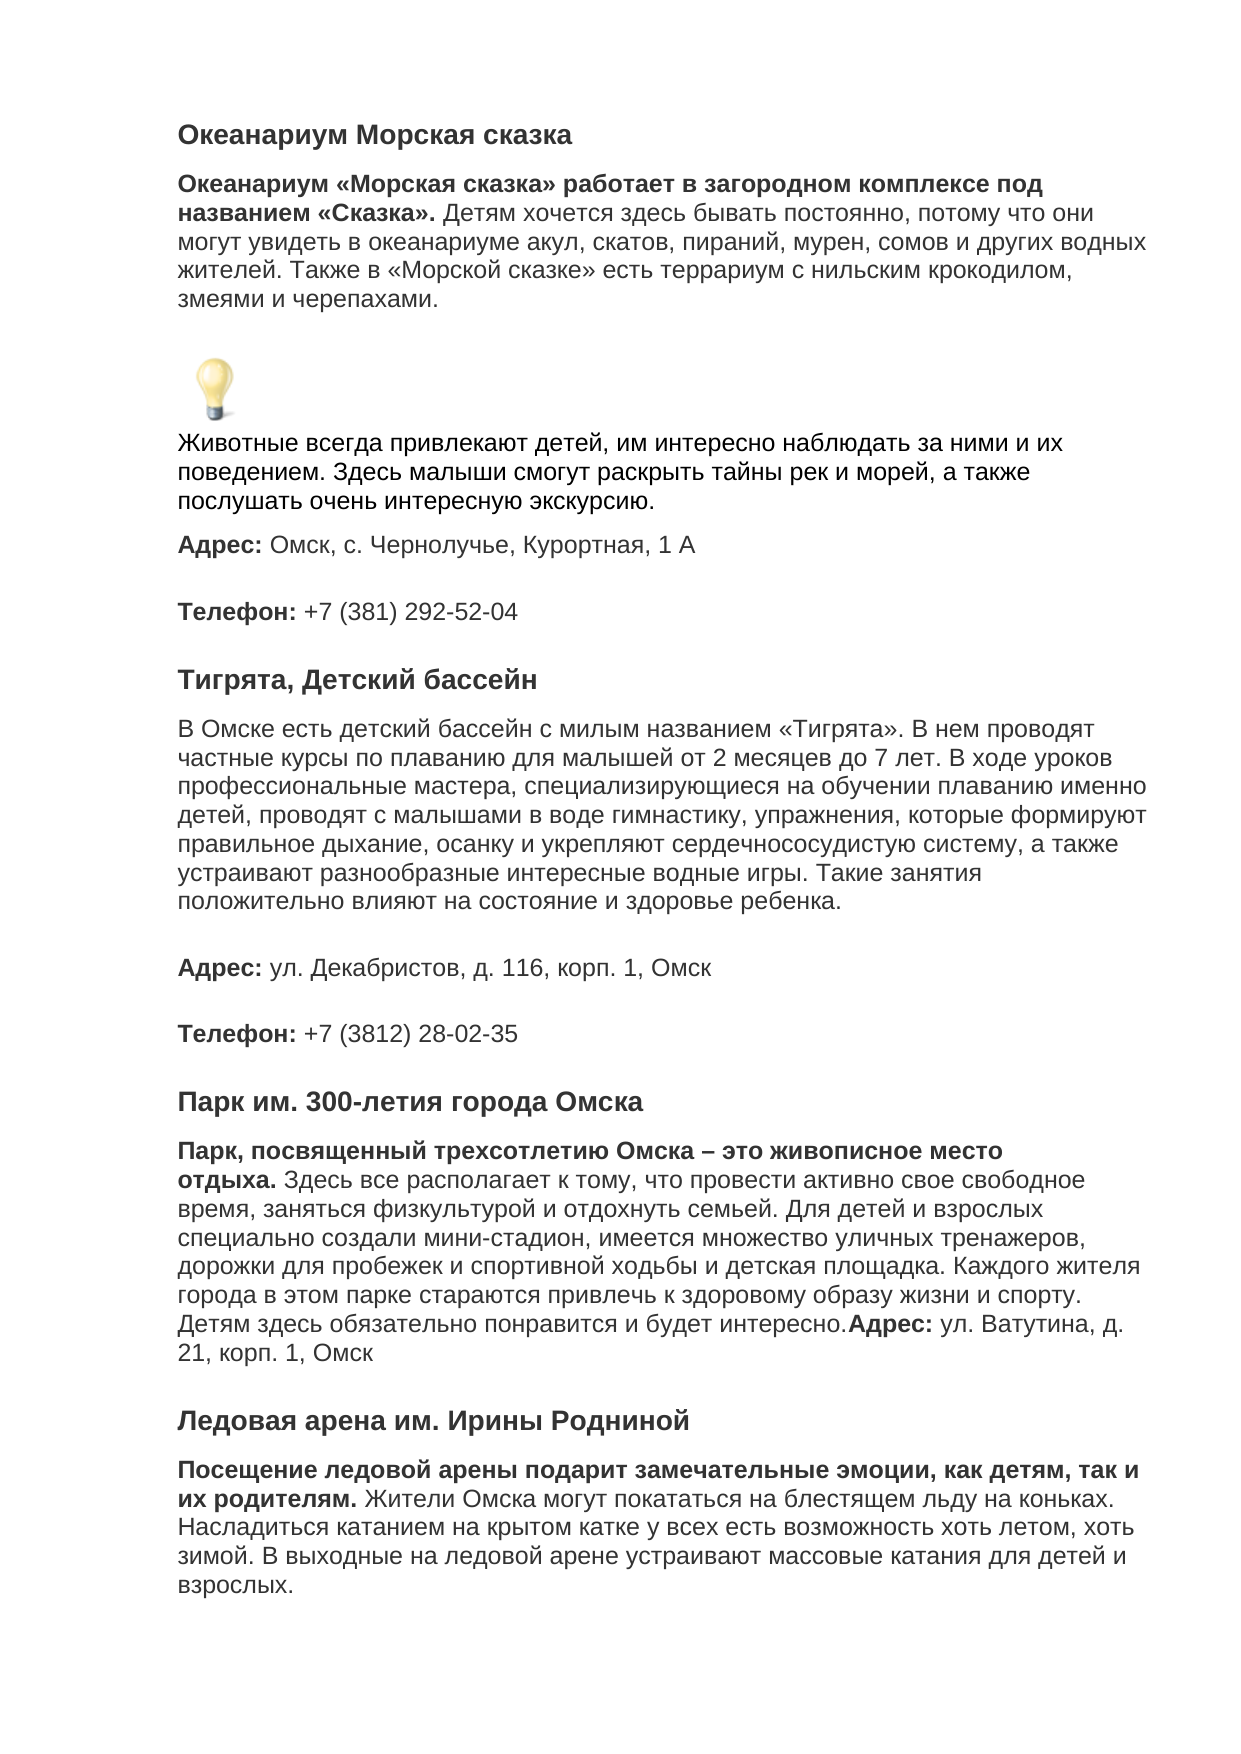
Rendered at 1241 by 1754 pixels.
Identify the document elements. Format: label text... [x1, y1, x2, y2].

text Парк им. 300-летия города Омска [177, 1085, 1152, 1117]
text Адрес: Омск, с. Чернолучье, Курортная, 1 А [177, 530, 1152, 559]
text Телефон: +7 (381) 292-52-04 [177, 596, 1152, 625]
text Адрес: ул. Декабристов, д. 116, корп. 1, Омск [177, 953, 1152, 981]
picture [177, 350, 255, 429]
text Ледовая арена им. Ирины Родниной [177, 1404, 1152, 1436]
text Океанариум Морская сказка [177, 118, 1152, 151]
text Телефон: +7 (3812) 28-02-35 [177, 1019, 1152, 1048]
text Океанариум «Морская сказка» работает в загородном комплексе под названием «Сказка». Детям хочется здесь бывать постоянно, потому что они могут увидеть в океанариуме акул, скатов, пираний, мурен, сомов и других водных жителей. Также в «Морской сказке» есть террариум с нильским крокодилом, змеями и черепахами. [177, 169, 1152, 313]
text Тигрята, Детский бассейн [177, 663, 1152, 695]
text Посещение ледовой арены подарит замечательные эмоции, как детям, так и их родителям. Жители Омска могут покататься на блестящем льду на коньках. Насладиться катанием на крытом катке у всех есть возможность хоть летом, хоть зимой. В выходные на ледовой арене устраивают массовые катания для детей и взрослых. [177, 1455, 1152, 1599]
text Парк, посвященный трехсотлетию Омска – это живописное место отдыха. Здесь все располагает к тому, что провести активно свое свободное время, заняться физкультурой и отдохнуть семьей. Для детей и взрослых специально создали мини-стадион, имеется множество уличных тренажеров, дорожки для пробежек и спортивной ходьбы и детская площадка. Каждого жителя города в этом парке стараются привлечь к здоровому образу жизни и спорту. Детям здесь обязательно понравится и будет интересно.Адрес: ул. Ватутина, д. 21, корп. 1, Омск [177, 1136, 1152, 1366]
text В Омске есть детский бассейн с милым названием «Тигрята». В нем проводят частные курсы по плаванию для малышей от 2 месяцев до 7 лет. В ходе уроков профессиональные мастера, специализирующиеся на обучении плаванию именно детей, проводят с малышами в воде гимнастику, упражнения, которые формируют правильное дыхание, осанку и укрепляют сердечнососудистую систему, а также устраивают разнообразные интересные водные игры. Такие занятия положительно влияют на состояние и здоровье ребенка. [177, 714, 1152, 915]
text Животные всегда привлекают детей, им интересно наблюдать за ними и их поведением. Здесь малыши смогут раскрыть тайны рек и морей, а также послушать очень интересную экскурсию. [177, 428, 1152, 514]
